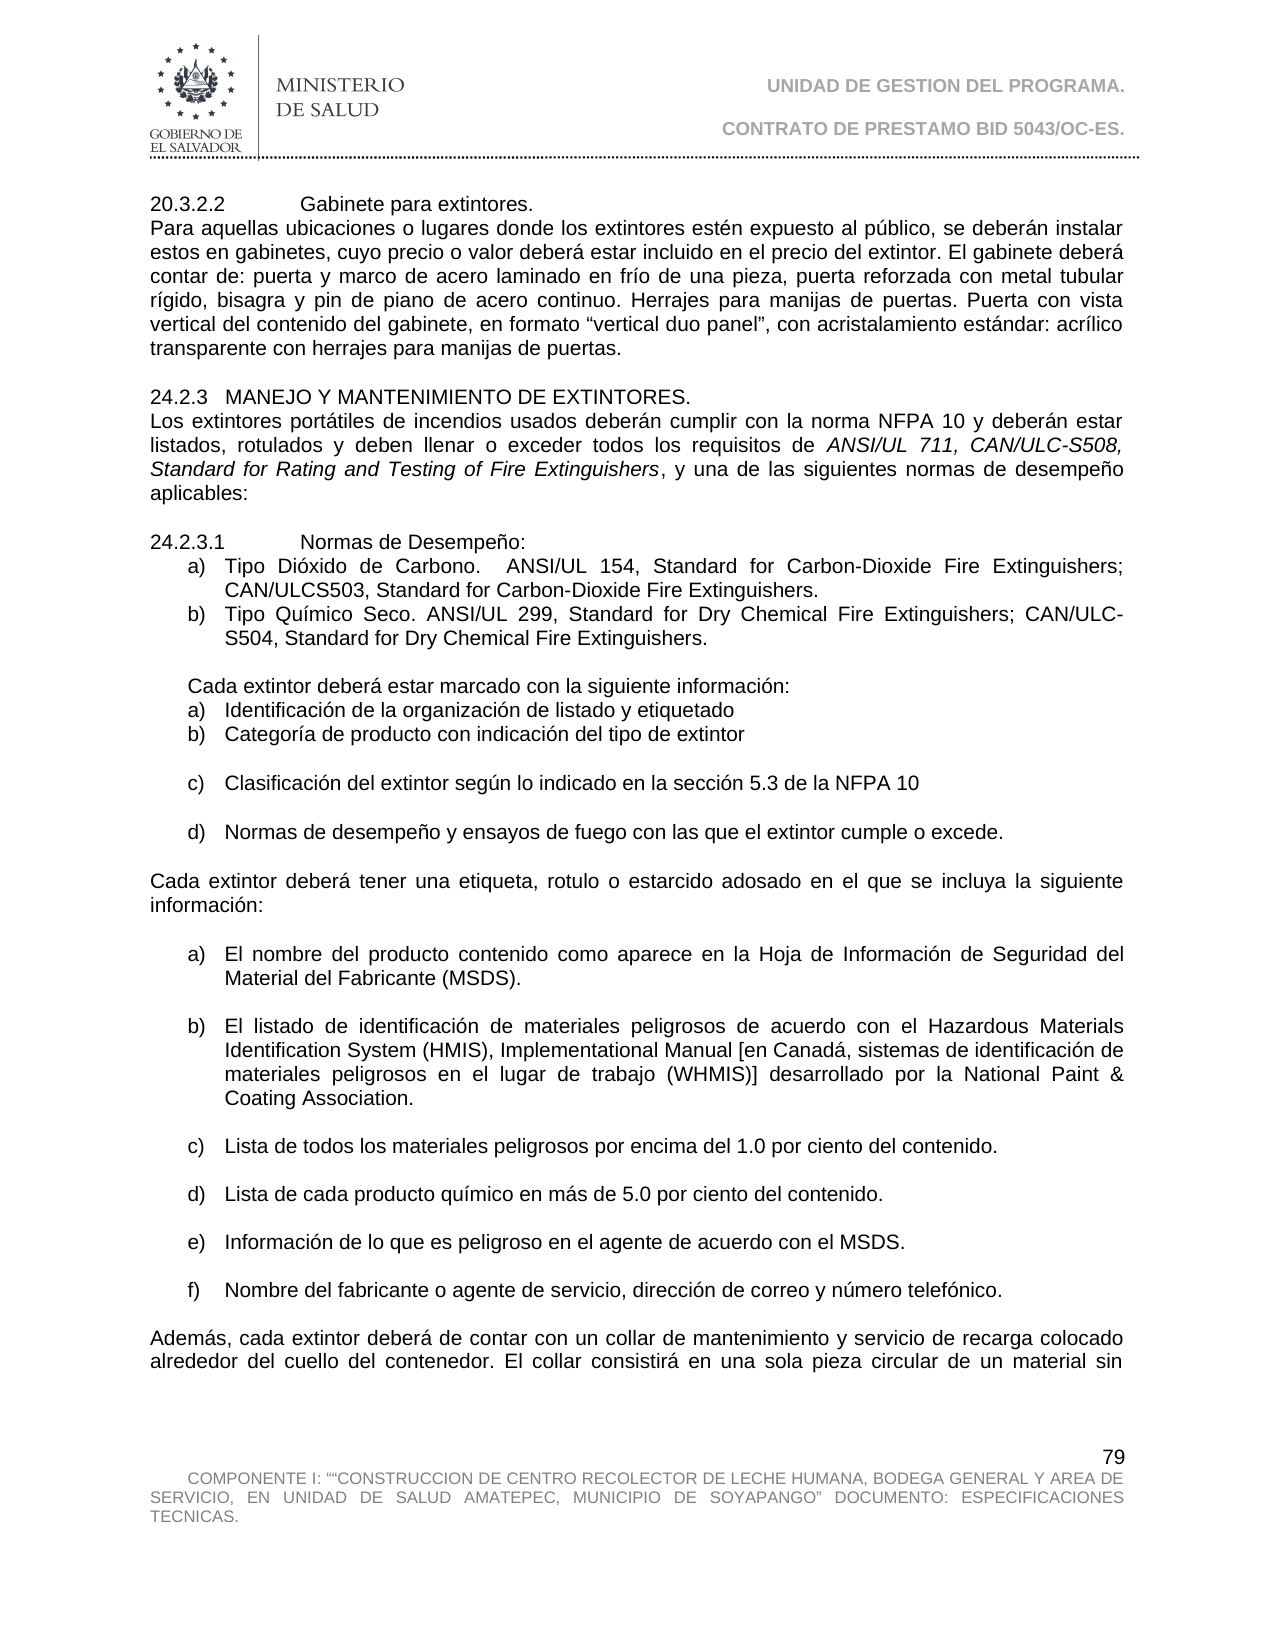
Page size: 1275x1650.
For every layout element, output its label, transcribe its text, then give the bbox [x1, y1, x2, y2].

text Cada extintor deberá estar marcado con la siguiente información: [150, 674, 1125, 698]
subtitle MANEJO Y MANTENIMIENTO DE EXTINTORES. [150, 385, 1097, 409]
list Normas de desempeño y ensayos de fuego con las que el extintor cumple o excede. [187, 820, 1125, 844]
list Tipo Dióxido de Carbono. ANSI/UL 154, Standard for Carbon-Dioxide Fire Extinguishers; CAN/ULCS503, Standard for Carbon-Dioxide Fire Extinguishers. [187, 553, 1125, 601]
list Lista de todos los materiales peligrosos por encima del 1.0 por ciento del contenido. [187, 1134, 1125, 1158]
list Tipo Químico Seco. ANSI/UL 299, Standard for Dry Chemical Fire Extinguishers; CAN/ULC-S504, Standard for Dry Chemical Fire Extinguishers. [187, 601, 1125, 649]
list El nombre del producto contenido como aparece en la Hoja de Información de Seguridad del Material del Fabricante (MSDS). [187, 942, 1125, 990]
list Gabinete para extintores. [150, 192, 1125, 216]
list Clasificación del extintor según lo indicado en la sección 5.3 de la NFPA 10 [187, 771, 1125, 795]
list Identificación de la organización de listado y etiquetado [187, 698, 1125, 722]
text Cada extintor deberá tener una etiqueta, rotulo o estarcido adosado en el que se incluya la siguiente información: [150, 869, 1125, 917]
list Lista de cada producto químico en más de 5.0 por ciento del contenido. [187, 1182, 1125, 1206]
picture [150, 35, 405, 161]
list El listado de identificación de materiales peligrosos de acuerdo con el Hazardous Materials Identification System (HMIS), Implementational Manual [en Canadá, sistemas de identificación de materiales peligrosos en el lugar de trabajo (WHMIS)] desarrollado por la National Paint & Coating Association. [187, 1014, 1125, 1110]
list Nombre del fabricante o agente de servicio, dirección de correo y número telefónico. [187, 1277, 1125, 1301]
subtitle Normas de Desempeño: [150, 529, 1097, 553]
text Los extintores portátiles de incendios usados deberán cumplir con la norma NFPA 10 y deberán estar listados, rotulados y deben llenar o exceder todos los requisitos de ANSI/UL 711, CAN/ULC-S508, Standard for Rating and Testing of Fire Extinguishers, y una de las siguientes normas de desempeño aplicables: [150, 409, 1125, 504]
text Para aquellas ubicaciones o lugares donde los extintores estén expuesto al público, se deberán instalar estos en gabinetes, cuyo precio o valor deberá estar incluido en el precio del extintor. El gabinete deberá contar de: puerta y marco de acero laminado en frío de una pieza, puerta reforzada con metal tubular rígido, bisagra y pin de piano de acero continuo. Herrajes para manijas de puertas. Puerta con vista vertical del contenido del gabinete, en formato “vertical duo panel”, con acristalamiento estándar: acrílico transparente con herrajes para manijas de puertas. [150, 216, 1125, 360]
list Categoría de producto con indicación del tipo de extintor [187, 722, 1125, 746]
list Información de lo que es peligroso en el agente de acuerdo con el MSDS. [187, 1229, 1125, 1253]
